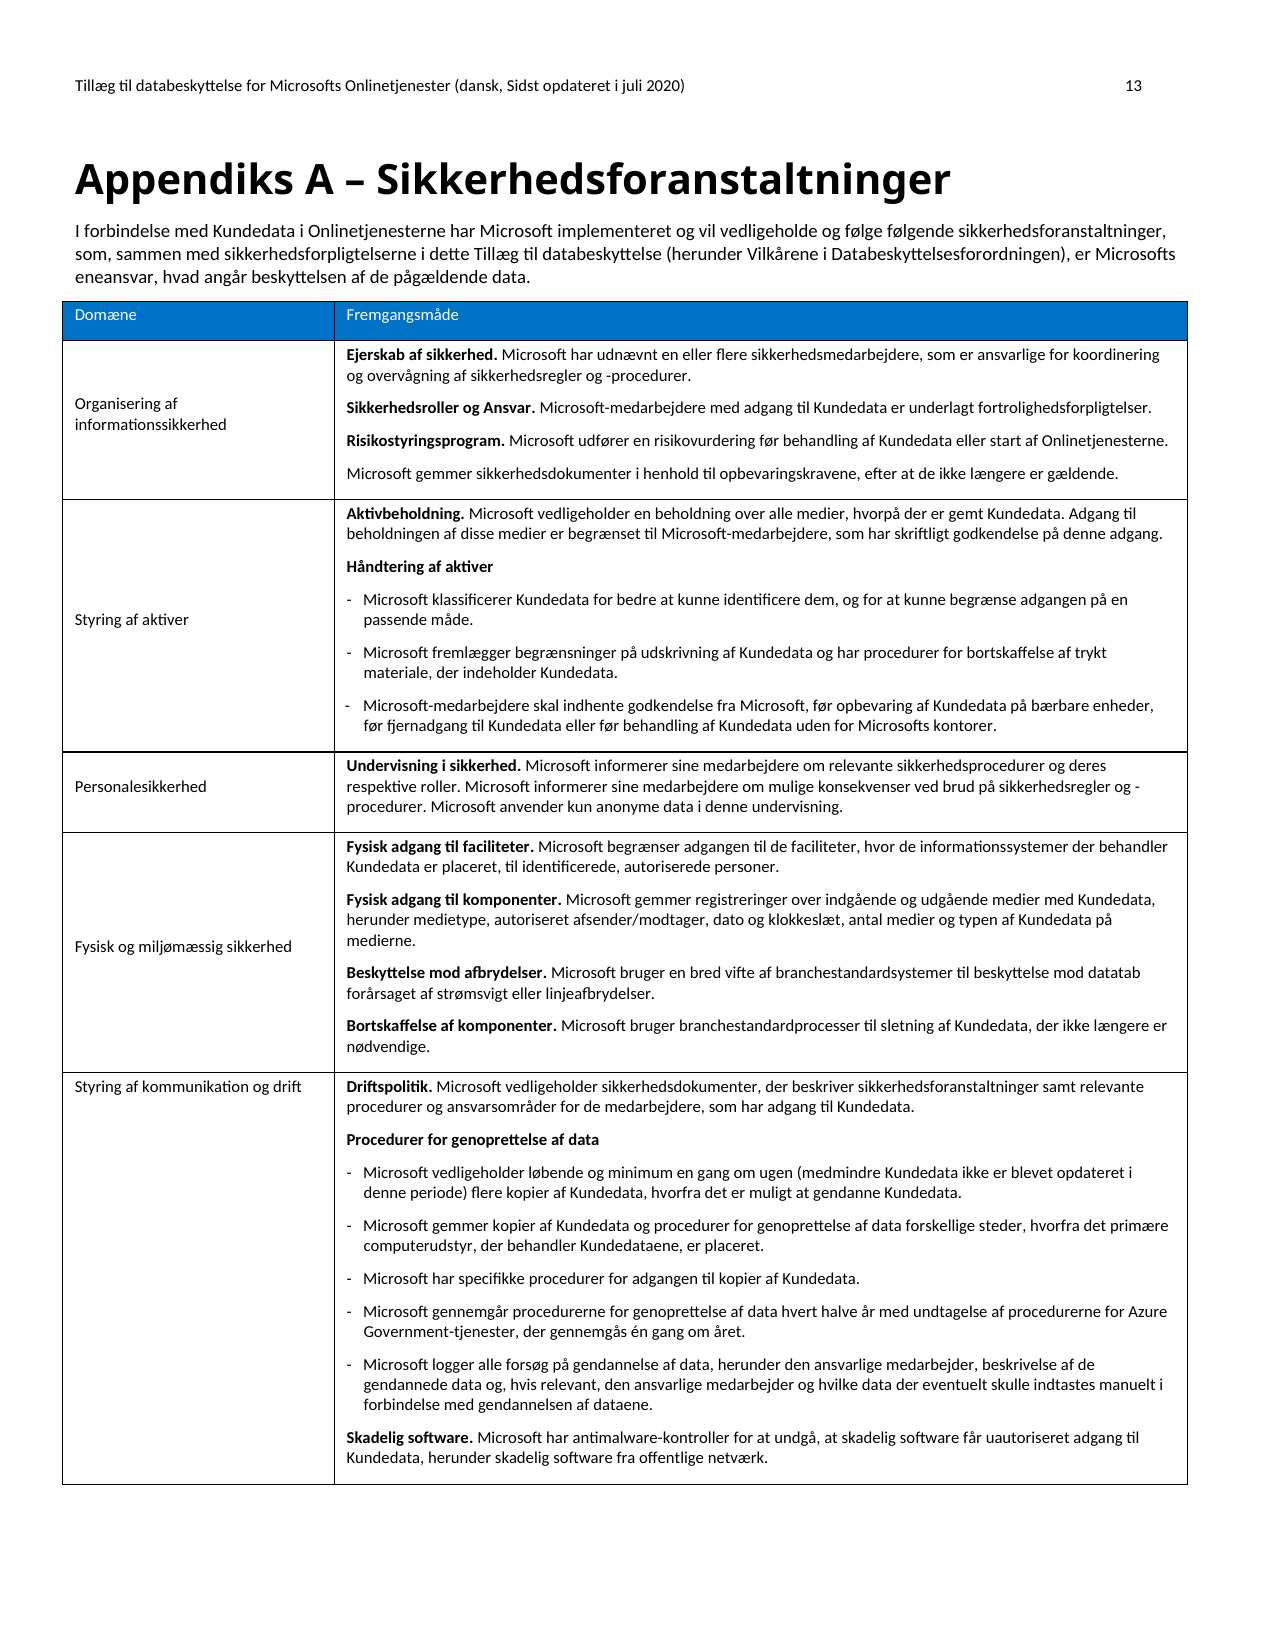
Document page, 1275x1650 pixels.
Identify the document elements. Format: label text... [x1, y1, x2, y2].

table_cell Ejerskab af sikkerhed. Microsoft har udnævnt en eller flere sikkerhedsmedarbejdere, som er ansvarlige for koordinering og overvågning af sikkerhedsregler og -procedurer. Sikkerhedsroller og Ansvar. Microsoft-medarbejdere med adgang til Kundedata er underlagt fortrolighedsforpligtelser. Risikostyringsprogram. Microsoft udfører en risikovurdering før behandling af Kundedata eller start af Onlinetjenesterne. Microsoft gemmer sikkerhedsdokumenter i henhold til opbevaringskravene, efter at de ikke længere er gældende. [335, 341, 1187, 499]
table_cell Aktivbeholdning. Microsoft vedligeholder en beholdning over alle medier, hvorpå der er gemt Kundedata. Adgang til beholdningen af disse medier er begrænset til Microsoft-medarbejdere, som har skriftligt godkendelse på denne adgang. Håndtering af aktiver - Microsoft klassificerer Kundedata for bedre at kunne identificere dem, og for at kunne begrænse adgangen på en passende måde. - Microsoft fremlægger begrænsninger på udskrivning af Kundedata og har procedurer for bortskaffelse af trykt materiale, der indeholder Kundedata. Microsoft-medarbejdere skal indhente godkendelse fra Microsoft, før opbevaring af Kundedata på bærbare enheder, før fjernadgang til Kundedata eller før behandling af Kundedata uden for Microsofts kontorer. [335, 500, 1187, 751]
table_cell Organisering af informationssikkerhed [63, 341, 334, 499]
table_header Domæne [63, 302, 334, 340]
table_cell Styring af aktiver [63, 500, 334, 751]
table_cell Styring af kommunikation og drift [63, 1073, 334, 1484]
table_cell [335, 1073, 1187, 1484]
table_cell Undervisning i sikkerhed. Microsoft informerer sine medarbejdere om relevante sikkerhedsprocedurer og deres respektive roller. Microsoft informerer sine medarbejdere om mulige konsekvenser ved brud på sikkerhedsregler og -procedurer. Microsoft anvender kun anonyme data i denne undervisning. [335, 753, 1187, 832]
subtitle Appendiks A – Sikkerhedsforanstaltninger [75, 150, 1200, 207]
table_cell Personalesikkerhed [63, 753, 334, 832]
table_cell Fysisk adgang til faciliteter. Microsoft begrænser adgangen til de faciliteter, hvor de informationssystemer der behandler Kundedata er placeret, til identificerede, autoriserede personer. Fysisk adgang til komponenter. Microsoft gemmer registreringer over indgående og udgående medier med Kundedata, herunder medietype, autoriseret afsender/modtager, dato og klokkeslæt, antal medier og typen af Kundedata på medierne. Beskyttelse mod afbrydelser. Microsoft bruger en bred vifte af branchestandardsystemer til beskyttelse mod datatab forårsaget af strømsvigt eller linjeafbrydelser. Bortskaffelse af komponenter. Microsoft bruger branchestandardprocesser til sletning af Kundedata, der ikke længere er nødvendige. [335, 833, 1187, 1072]
list I forbindelse med Kundedata i Onlinetjenesterne har Microsoft implementeret og vil vedligeholde og følge følgende sikkerhedsforanstaltninger, som, sammen med sikkerhedsforpligtelserne i dette Tillæg til databeskyttelse (herunder Vilkårene i Databeskyttelsesforordningen), er Microsofts eneansvar, hvad angår beskyttelsen af de pågældende data. [75, 219, 1200, 288]
table_cell Fysisk og miljømæssig sikkerhed [63, 833, 334, 1072]
table_header Fremgangsmåde [335, 302, 1187, 340]
